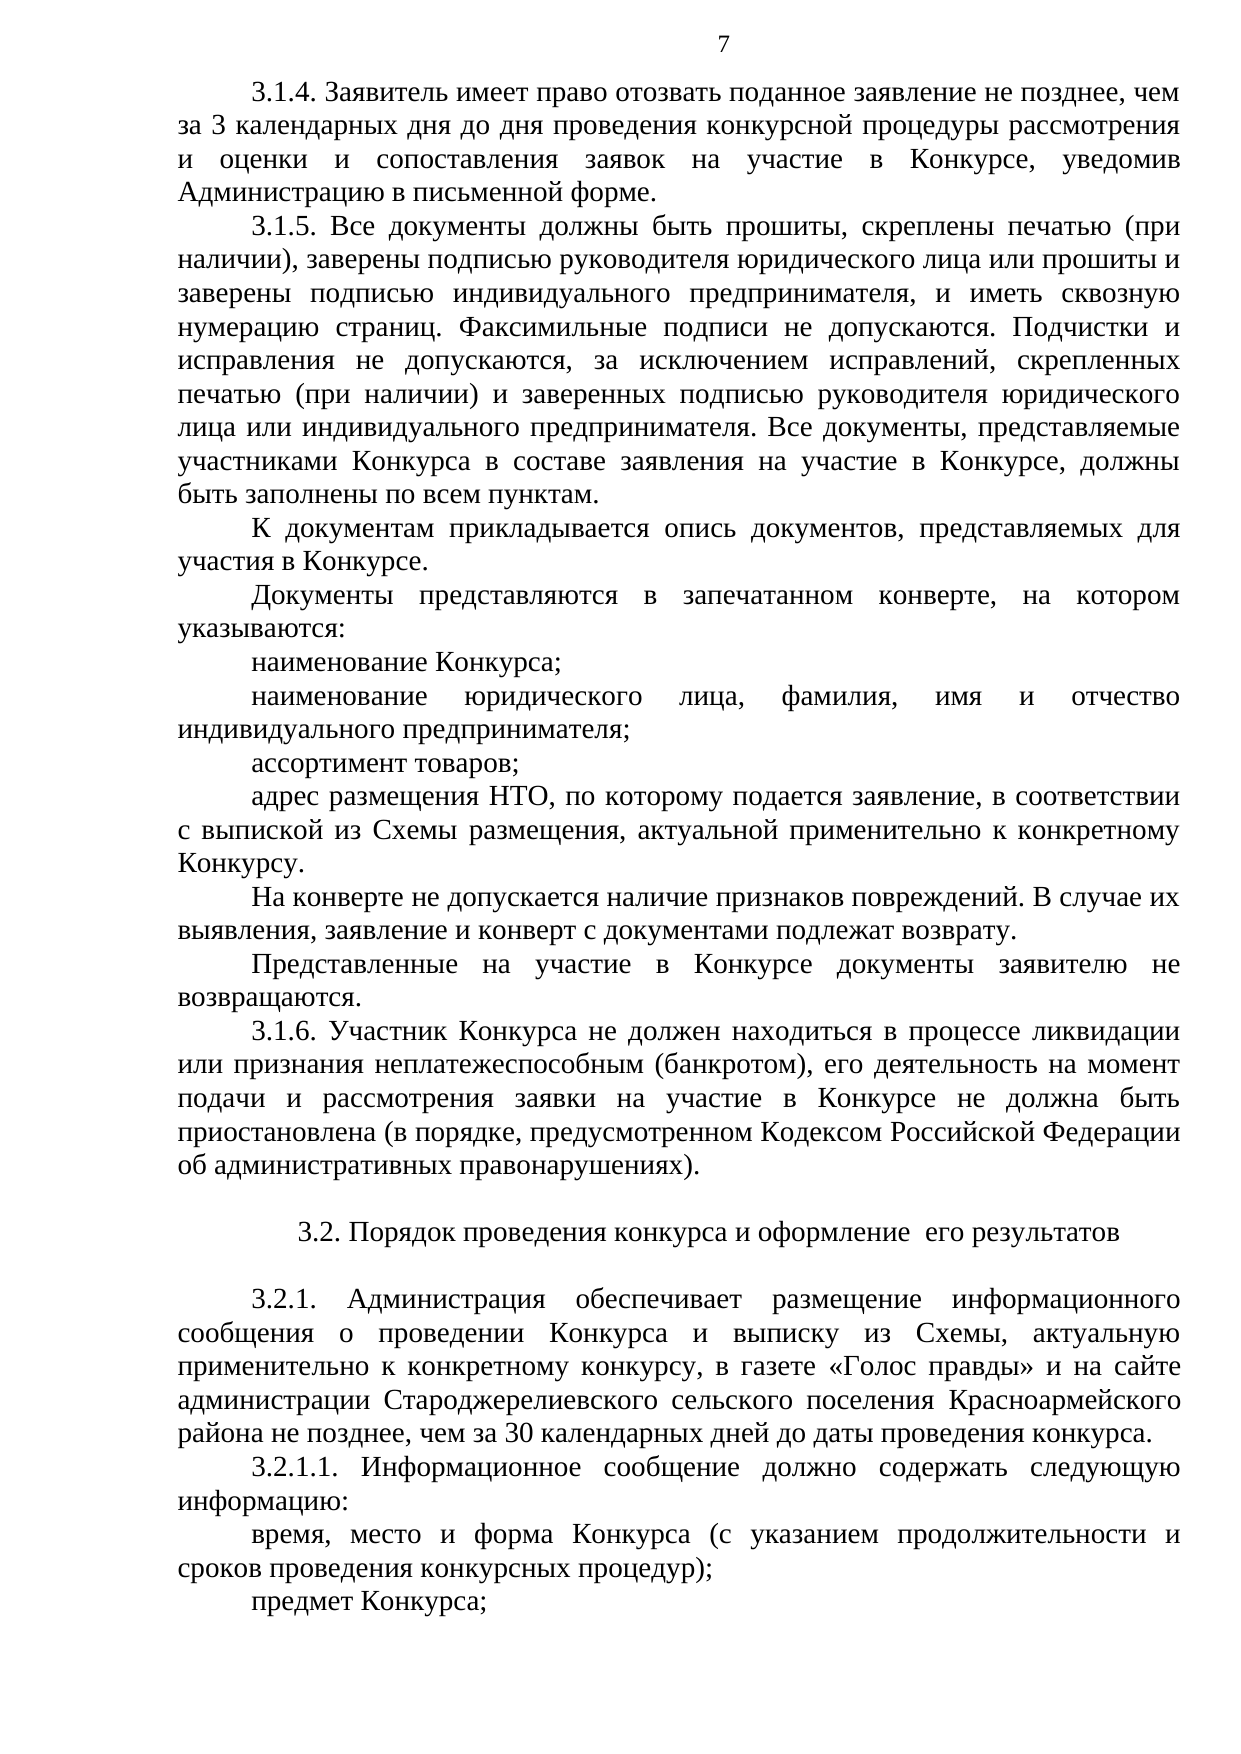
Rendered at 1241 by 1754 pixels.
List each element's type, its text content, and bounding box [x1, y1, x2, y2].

text предмет Конкурса; [177, 1583, 1181, 1617]
text 3.2.1. Администрация обеспечивает размещение информационного сообщения о проведении Конкурса и выписку из Схемы, актуальную применительно к конкретному конкурсу, в газете «Голос правды» и на сайте администрации Староджерелиевского сельского поселения Красноармейского района не позднее, чем за 30 календарных дней до даты проведения конкурса. [177, 1281, 1181, 1449]
text К документам прикладывается опись документов, представляемых для участия в Конкурсе. [177, 510, 1181, 577]
text 3.2. Порядок проведения конкурса и оформление его результатов [177, 1214, 1181, 1248]
text адрес размещения НТО, по которому подается заявление, в соответствии с выпиской из Схемы размещения, актуальной применительно к конкретному Конкурсу. [177, 778, 1181, 879]
text наименование юридического лица, фамилия, имя и отчество индивидуального предпринимателя; [177, 678, 1181, 745]
text 3.1.5. Все документы должны быть прошиты, скреплены печатью (при наличии), заверены подписью руководителя юридического лица или прошиты и заверены подписью индивидуального предпринимателя, и иметь сквозную нумерацию страниц. Факсимильные подписи не допускаются. Подчистки и исправления не допускаются, за исключением исправлений, скрепленных печатью (при наличии) и заверенных подписью руководителя юридического лица или индивидуального предпринимателя. Все документы, представляемые участниками Конкурса в составе заявления на участие в Конкурсе, должны быть заполнены по всем пунктам. [177, 208, 1181, 510]
text время, место и форма Конкурса (с указанием продолжительности и сроков проведения конкурсных процедур); [177, 1516, 1181, 1583]
text наименование Конкурса; [177, 644, 1181, 678]
text 3.2.1.1. Информационное сообщение должно содержать следующую информацию: [177, 1449, 1181, 1516]
text 3.1.4. Заявитель имеет право отозвать поданное заявление не позднее, чем за 3 календарных дня до дня проведения конкурсной процедуры рассмотрения и оценки и сопоставления заявок на участие в Конкурсе, уведомив Администрацию в письменной форме. [177, 74, 1181, 208]
text На конверте не допускается наличие признаков повреждений. В случае их выявления, заявление и конверт с документами подлежат возврату. [177, 879, 1181, 946]
text Документы представляются в запечатанном конверте, на котором указываются: [177, 577, 1181, 644]
text 3.1.6. Участник Конкурса не должен находиться в процессе ликвидации или признания неплатежеспособным (банкротом), его деятельность на момент подачи и рассмотрения заявки на участие в Конкурсе не должна быть приостановлена (в порядке, предусмотренном Кодексом Российской Федерации об административных правонарушениях). [177, 1013, 1181, 1181]
text ассортимент товаров; [177, 745, 1181, 778]
text Представленные на участие в Конкурсе документы заявителю не возвращаются. [177, 946, 1181, 1013]
